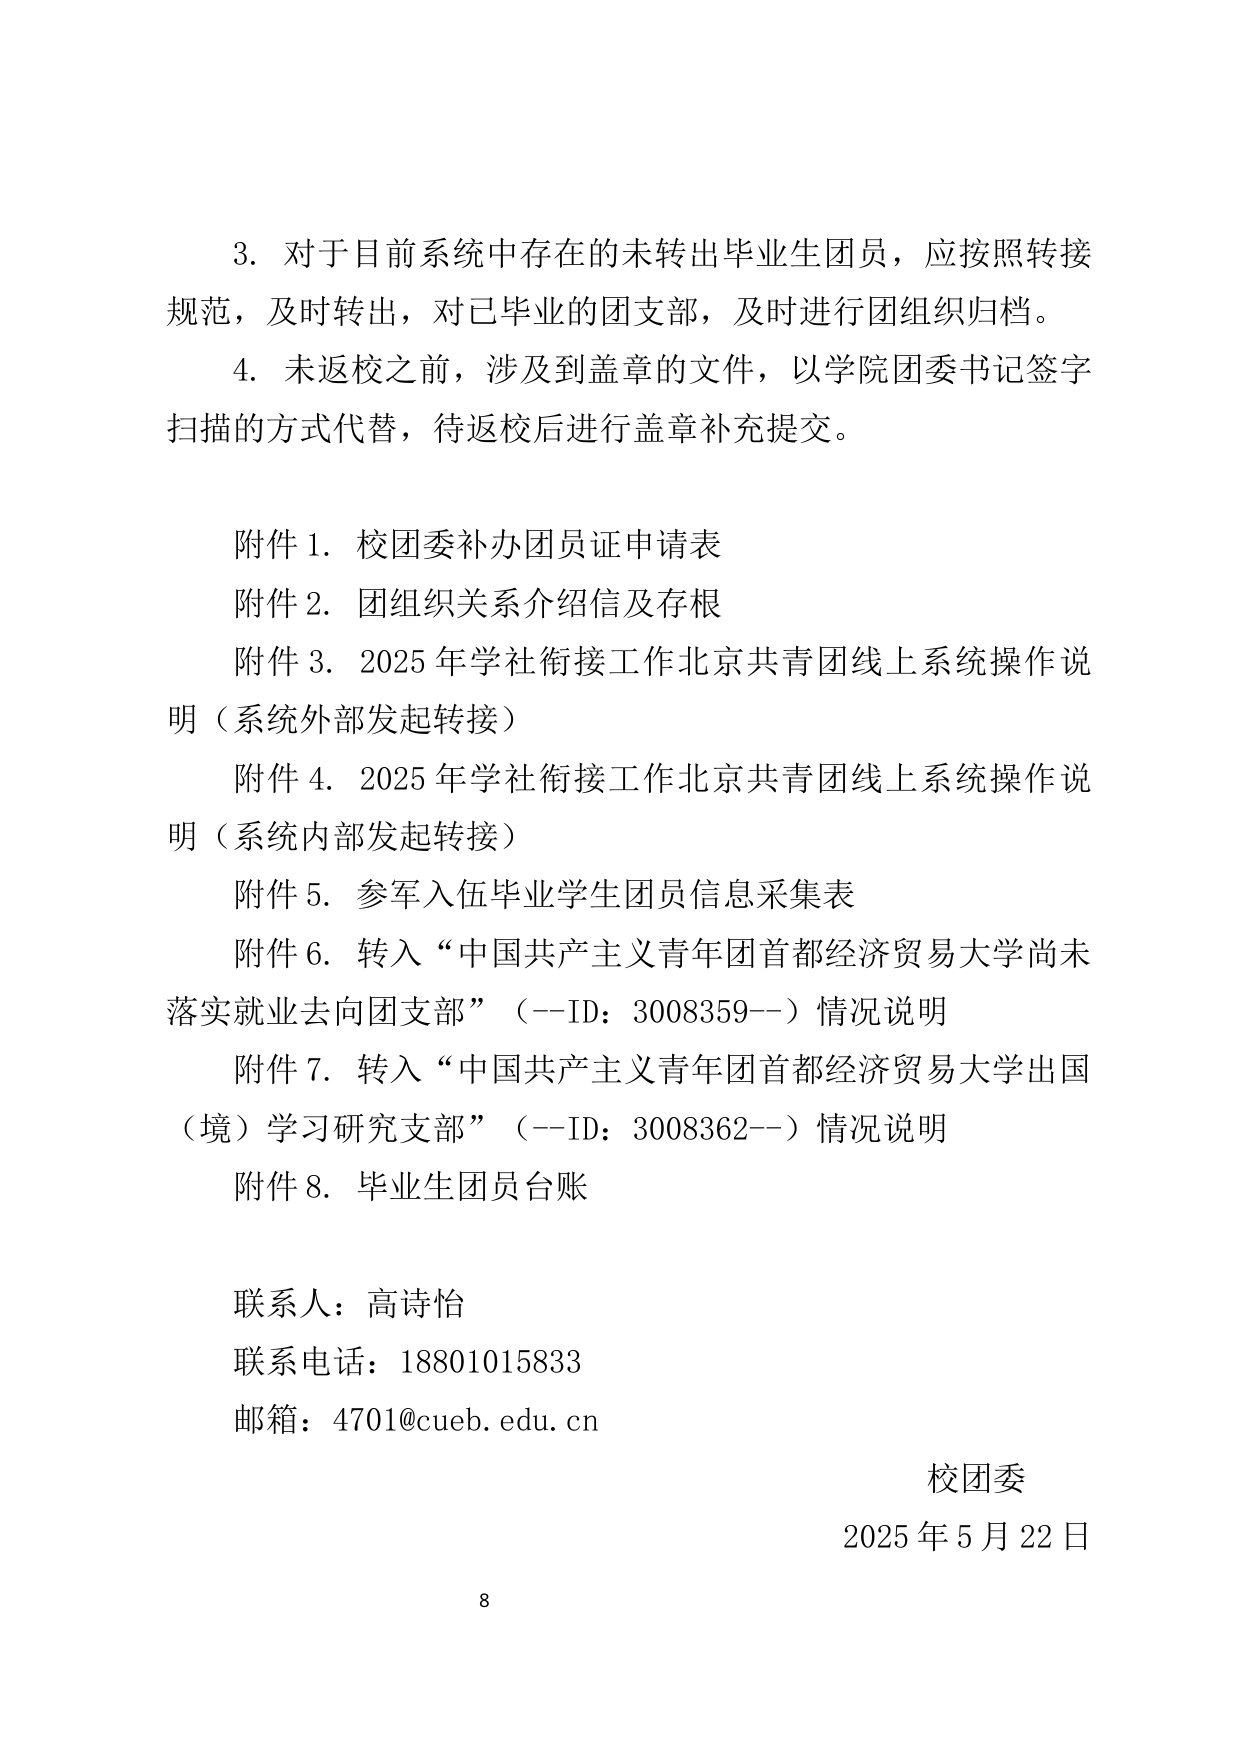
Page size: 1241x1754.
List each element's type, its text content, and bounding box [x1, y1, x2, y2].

text 联系人：高诗怡 [165, 1268, 1093, 1327]
text 附件7. 转入“中国共产主义青年团首都经济贸易大学出国（境）学习研究支部”（--ID：3008362--）情况说明 [165, 1035, 1093, 1152]
text 附件5. 参军入伍毕业学生团员信息采集表 [165, 860, 1093, 918]
text 校团委 [165, 1443, 1026, 1502]
text 附件3. 2025年学社衔接工作北京共青团线上系统操作说明（系统外部发起转接） [165, 627, 1093, 743]
text 附件6. 转入“中国共产主义青年团首都经济贸易大学尚未落实就业去向团支部”（--ID：3008359--）情况说明 [165, 918, 1093, 1035]
text 附件8. 毕业生团员台账 [165, 1152, 1093, 1210]
text 附件1. 校团委补办团员证申请表 [165, 510, 1093, 568]
text 2025年5月22日 [165, 1502, 1093, 1560]
text 附件2. 团组织关系介绍信及存根 [165, 568, 1093, 627]
text 邮箱：4701@cueb.edu.cn [165, 1385, 1093, 1443]
text 联系电话：18801015833 [165, 1327, 1093, 1385]
text 4. 未返校之前，涉及到盖章的文件，以学院团委书记签字扫描的方式代替，待返校后进行盖章补充提交。 [165, 335, 1093, 452]
text 附件4. 2025年学社衔接工作北京共青团线上系统操作说明（系统内部发起转接） [165, 743, 1093, 860]
text 3. 对于目前系统中存在的未转出毕业生团员，应按照转接规范，及时转出，对已毕业的团支部，及时进行团组织归档。 [165, 218, 1093, 335]
